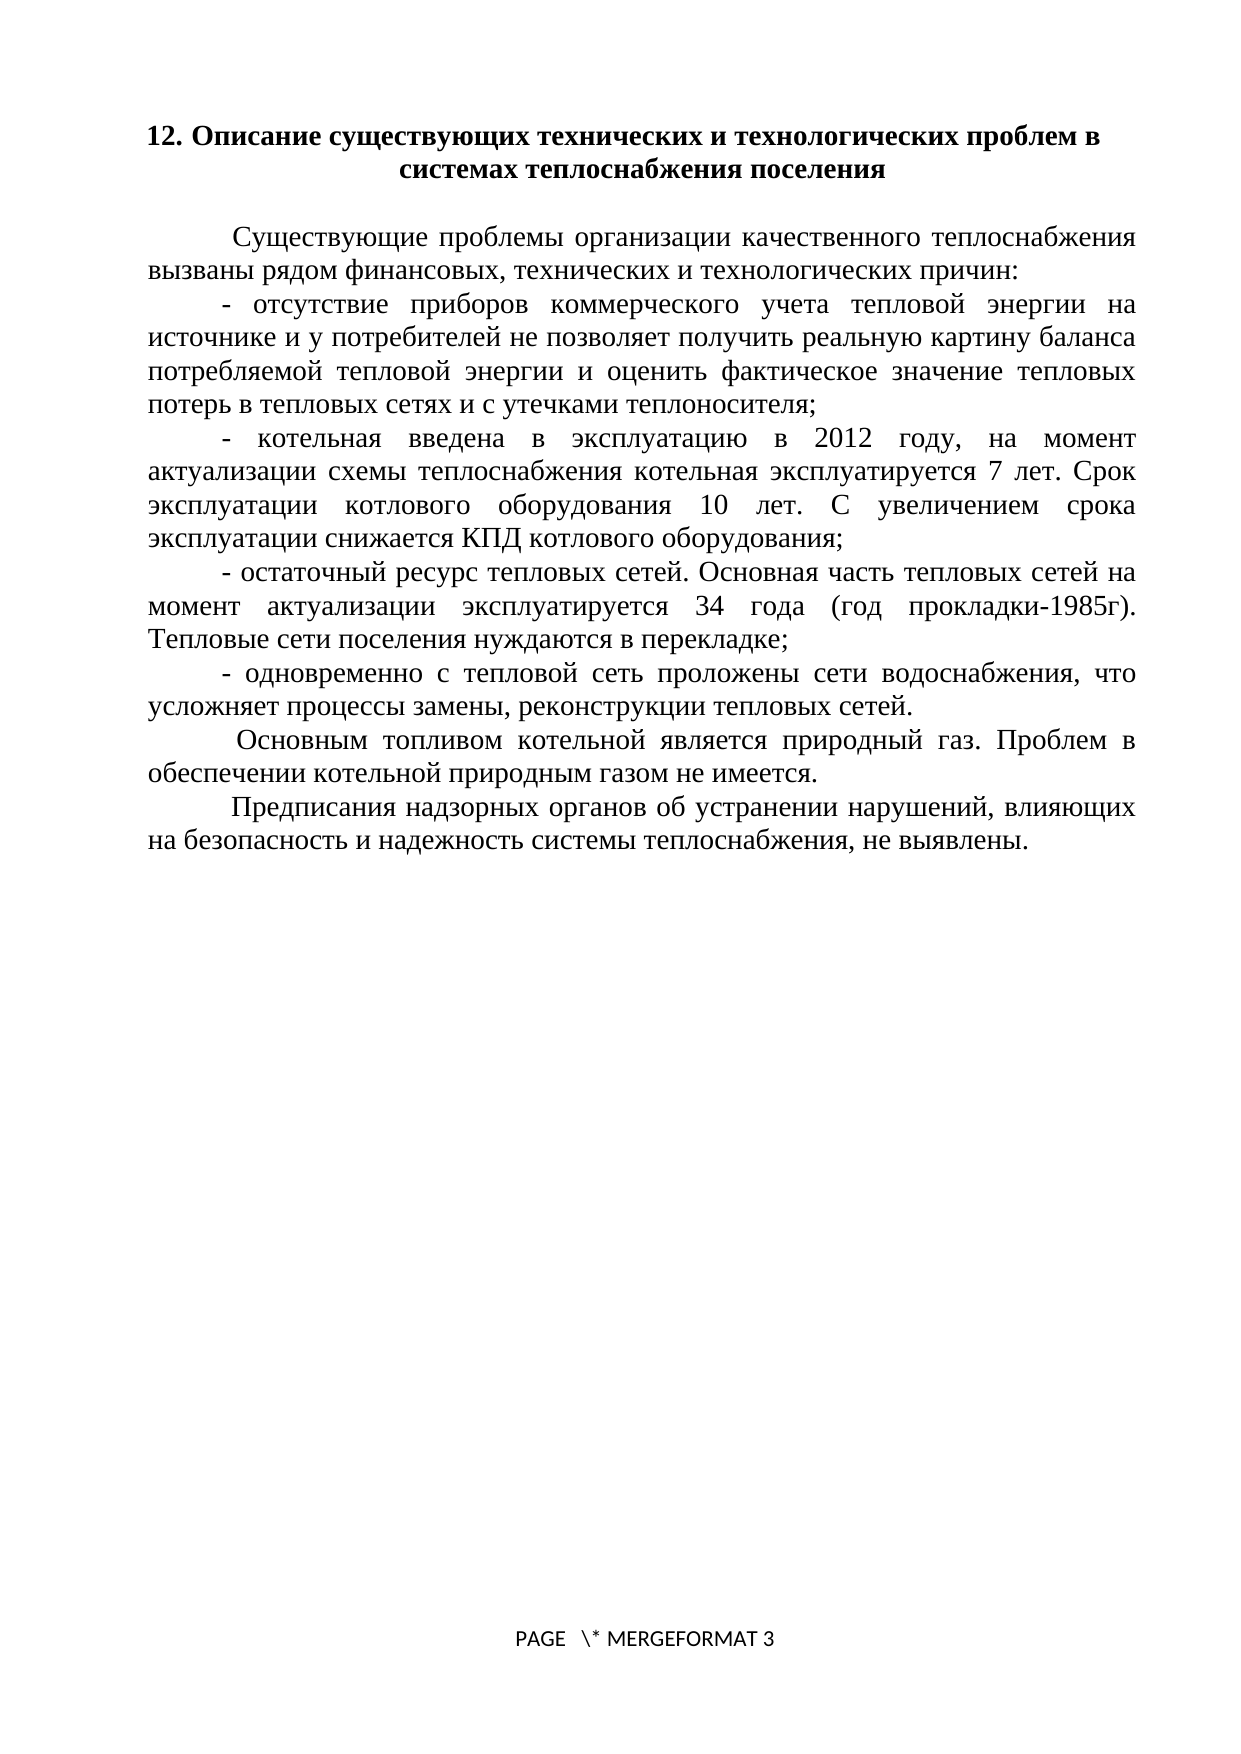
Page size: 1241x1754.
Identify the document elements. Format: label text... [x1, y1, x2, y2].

text - одновременно с тепловой сеть проложены сети водоснабжения, что усложняет процессы замены, реконструкции тепловых сетей. [148, 655, 1137, 722]
text Основным топливом котельной является природный газ. Проблем в обеспечении котельной природным газом не имеется. [148, 722, 1137, 789]
text Предписания надзорных органов об устранении нарушений, влияющих на безопасность и надежность системы теплоснабжения, не выявлены. [148, 789, 1137, 856]
text - котельная введена в эксплуатацию в 2012 году, на момент актуализации схемы теплоснабжения котельная эксплуатируется 7 лет. Срок эксплуатации котлового оборудования 10 лет. С увеличением срока эксплуатации снижается КПД котлового оборудования; [148, 420, 1137, 554]
text Существующие проблемы организации качественного теплоснабжения вызваны рядом финансовых, технических и технологических причин: [148, 219, 1137, 286]
text - отсутствие приборов коммерческого учета тепловой энергии на источнике и у потребителей не позволяет получить реальную картину баланса потребляемой тепловой энергии и оценить фактическое значение тепловых потерь в тепловых сетях и с утечками теплоносителя; [148, 286, 1137, 420]
subtitle Описание существующих технических и технологических проблем в системах теплоснабжения поселения [110, 118, 1137, 185]
text - остаточный ресурс тепловых сетей. Основная часть тепловых сетей на момент актуализации эксплуатируется 34 года (год прокладки-1985г). Тепловые сети поселения нуждаются в перекладке; [148, 554, 1137, 655]
